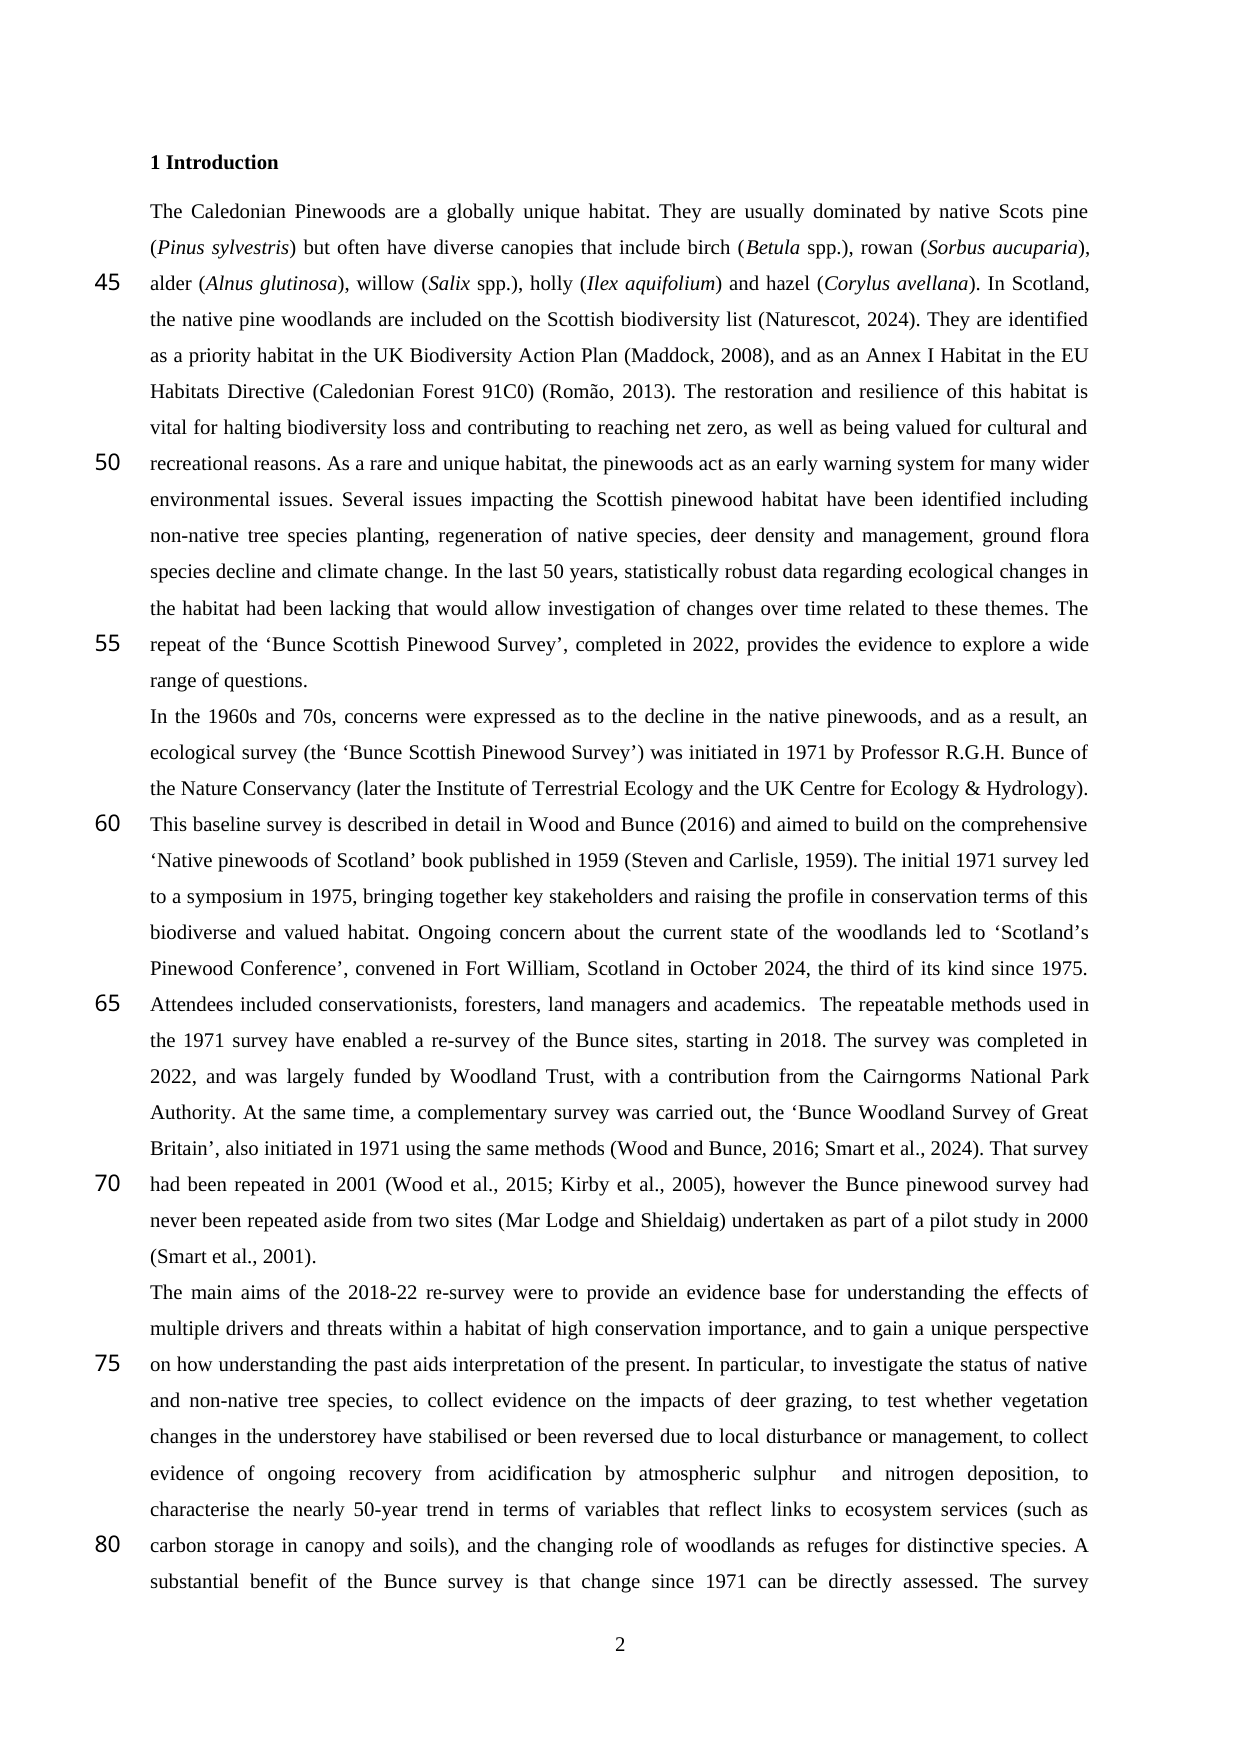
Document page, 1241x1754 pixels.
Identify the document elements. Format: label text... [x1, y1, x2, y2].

text The Caledonian Pinewoods are a globally unique habitat. They are usually dominated by native Scots pine (Pinus sylvestris) but often have diverse canopies that include birch (Betula spp.), rowan (Sorbus aucuparia), alder (Alnus glutinosa), willow (Salix spp.), holly (Ilex aquifolium) and hazel (Corylus avellana). In Scotland, the native pine woodlands are included on the Scottish biodiversity list (Naturescot, 2024). They are identified as a priority habitat in the UK Biodiversity Action Plan (Maddock, 2008), and as an Annex I Habitat in the EU Habitats Directive (Caledonian Forest 91C0) (Romão, 2013). The restoration and resilience of this habitat is vital for halting biodiversity loss and contributing to reaching net zero, as well as being valued for cultural and recreational reasons. As a rare and unique habitat, the pinewoods act as an early warning system for many wider environmental issues. Several issues impacting the Scottish pinewood habitat have been identified including non-native tree species planting, regeneration of native species, deer density and management, ground flora species decline and climate change. In the last 50 years, statistically robust data regarding ecological changes in the habitat had been lacking that would allow investigation of changes over time related to these themes. The repeat of the ‘Bunce Scottish Pinewood Survey’, completed in 2022, provides the evidence to explore a wide range of questions. [150, 199, 1090, 692]
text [150, 1280, 1090, 1593]
text In the 1960s and 70s, concerns were expressed as to the decline in the native pinewoods, and as a result, an ecological survey (the ‘Bunce Scottish Pinewood Survey’) was initiated in 1971 by Professor R.G.H. Bunce of the Nature Conservancy (later the Institute of Terrestrial Ecology and the UK Centre for Ecology & Hydrology). This baseline survey is described in detail in Wood and Bunce (2016) and aimed to build on the comprehensive ‘Native pinewoods of Scotland’ book published in 1959 (Steven and Carlisle, 1959). The initial 1971 survey led to a symposium in 1975, bringing together key stakeholders and raising the profile in conservation terms of this biodiverse and valued habitat. Ongoing concern about the current state of the woodlands led to ‘Scotland’s Pinewood Conference’, convened in Fort William, Scotland in October 2024, the third of its kind since 1975. Attendees included conservationists, foresters, land managers and academics. The repeatable methods used in the 1971 survey have enabled a re-survey of the Bunce sites, starting in 2018. The survey was completed in 2022, and was largely funded by Woodland Trust, with a contribution from the Cairngorms National Park Authority. At the same time, a complementary survey was carried out, the ‘Bunce Woodland Survey of Great Britain’, also initiated in 1971 using the same methods (Wood and Bunce, 2016; Smart et al., 2024). That survey had been repeated in 2001 (Wood et al., 2015; Kirby et al., 2005), however the Bunce pinewood survey had never been repeated aside from two sites (Mar Lodge and Shieldaig) undertaken as part of a pilot study in 2000 (Smart et al., 2001). [150, 704, 1090, 1268]
subtitle 1 Introduction [150, 150, 1090, 174]
